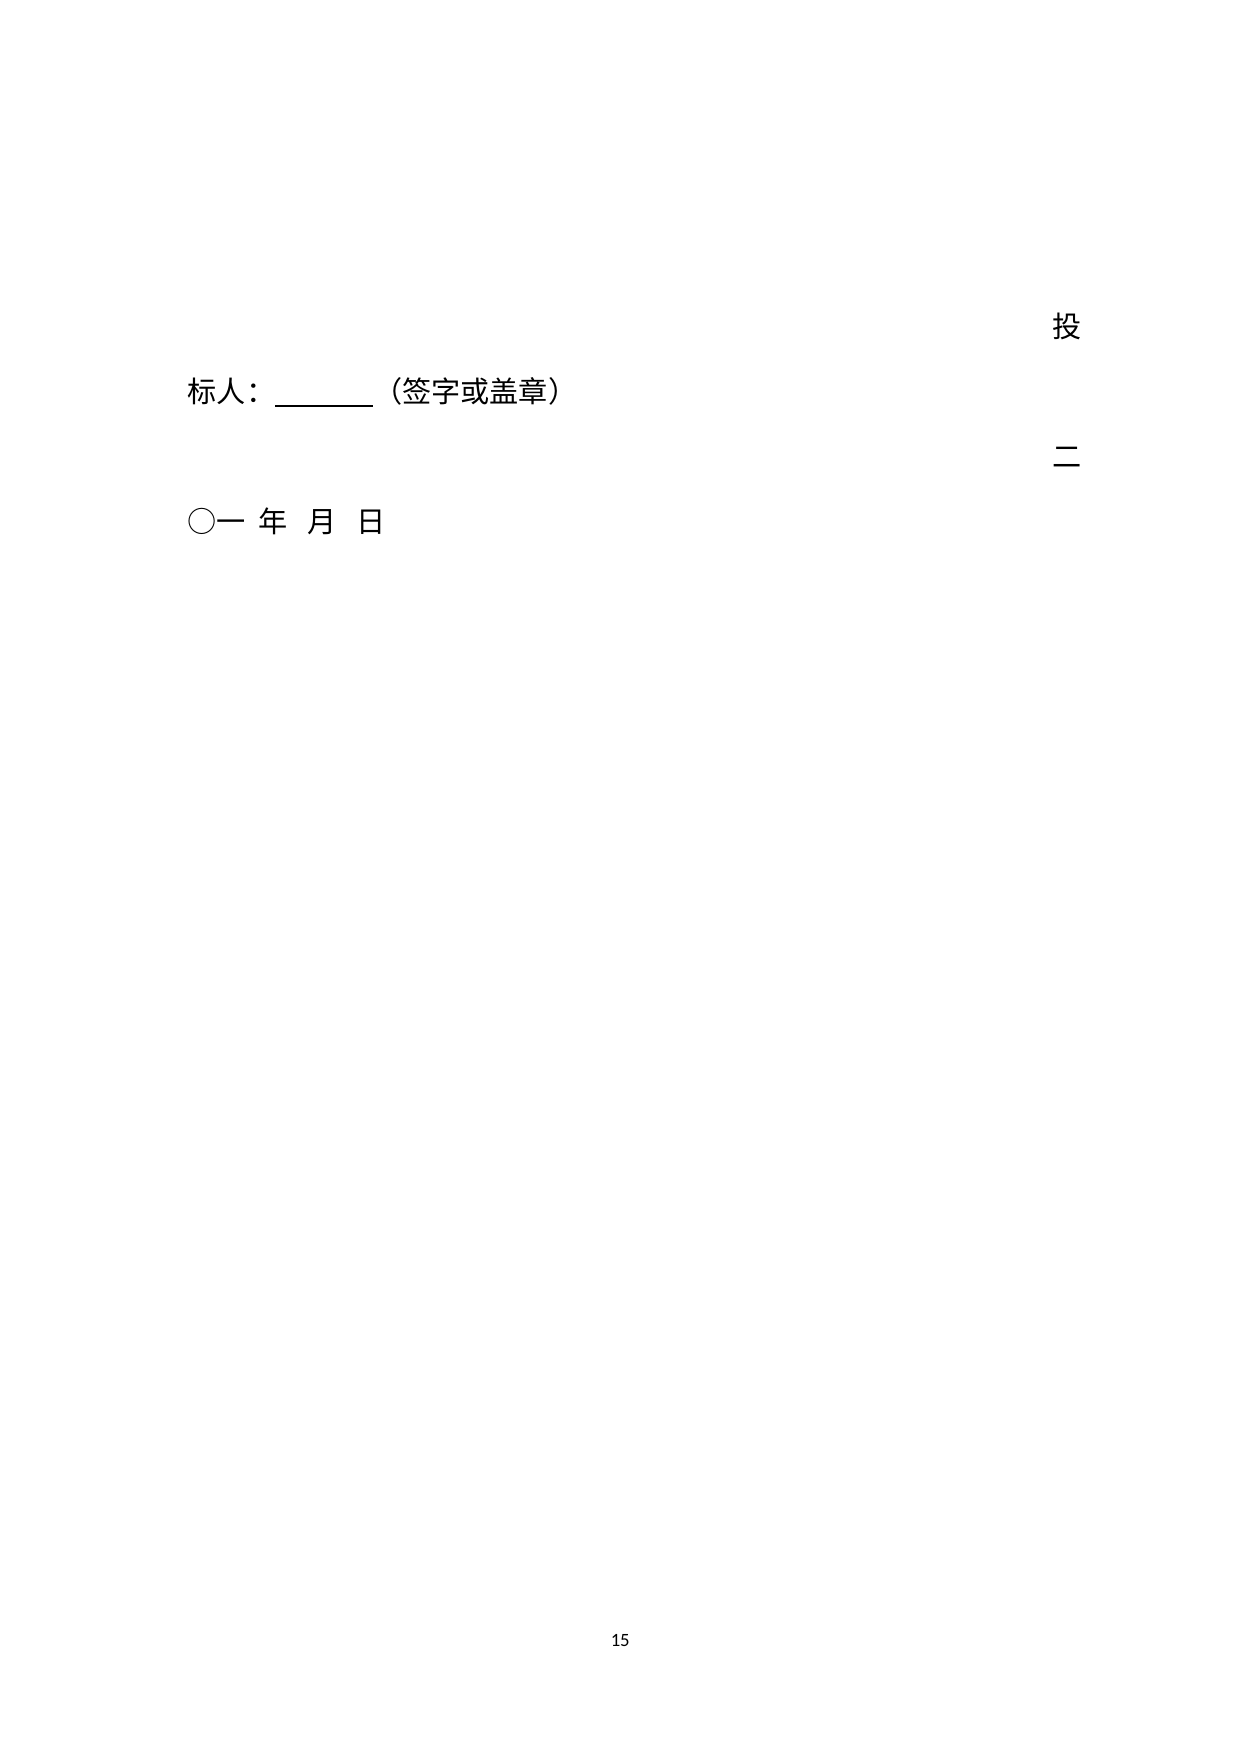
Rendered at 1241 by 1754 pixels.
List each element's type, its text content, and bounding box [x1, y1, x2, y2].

text 投标人： （签字或盖章） [187, 292, 1053, 422]
text 二○一 年 月 日 [187, 422, 1053, 552]
